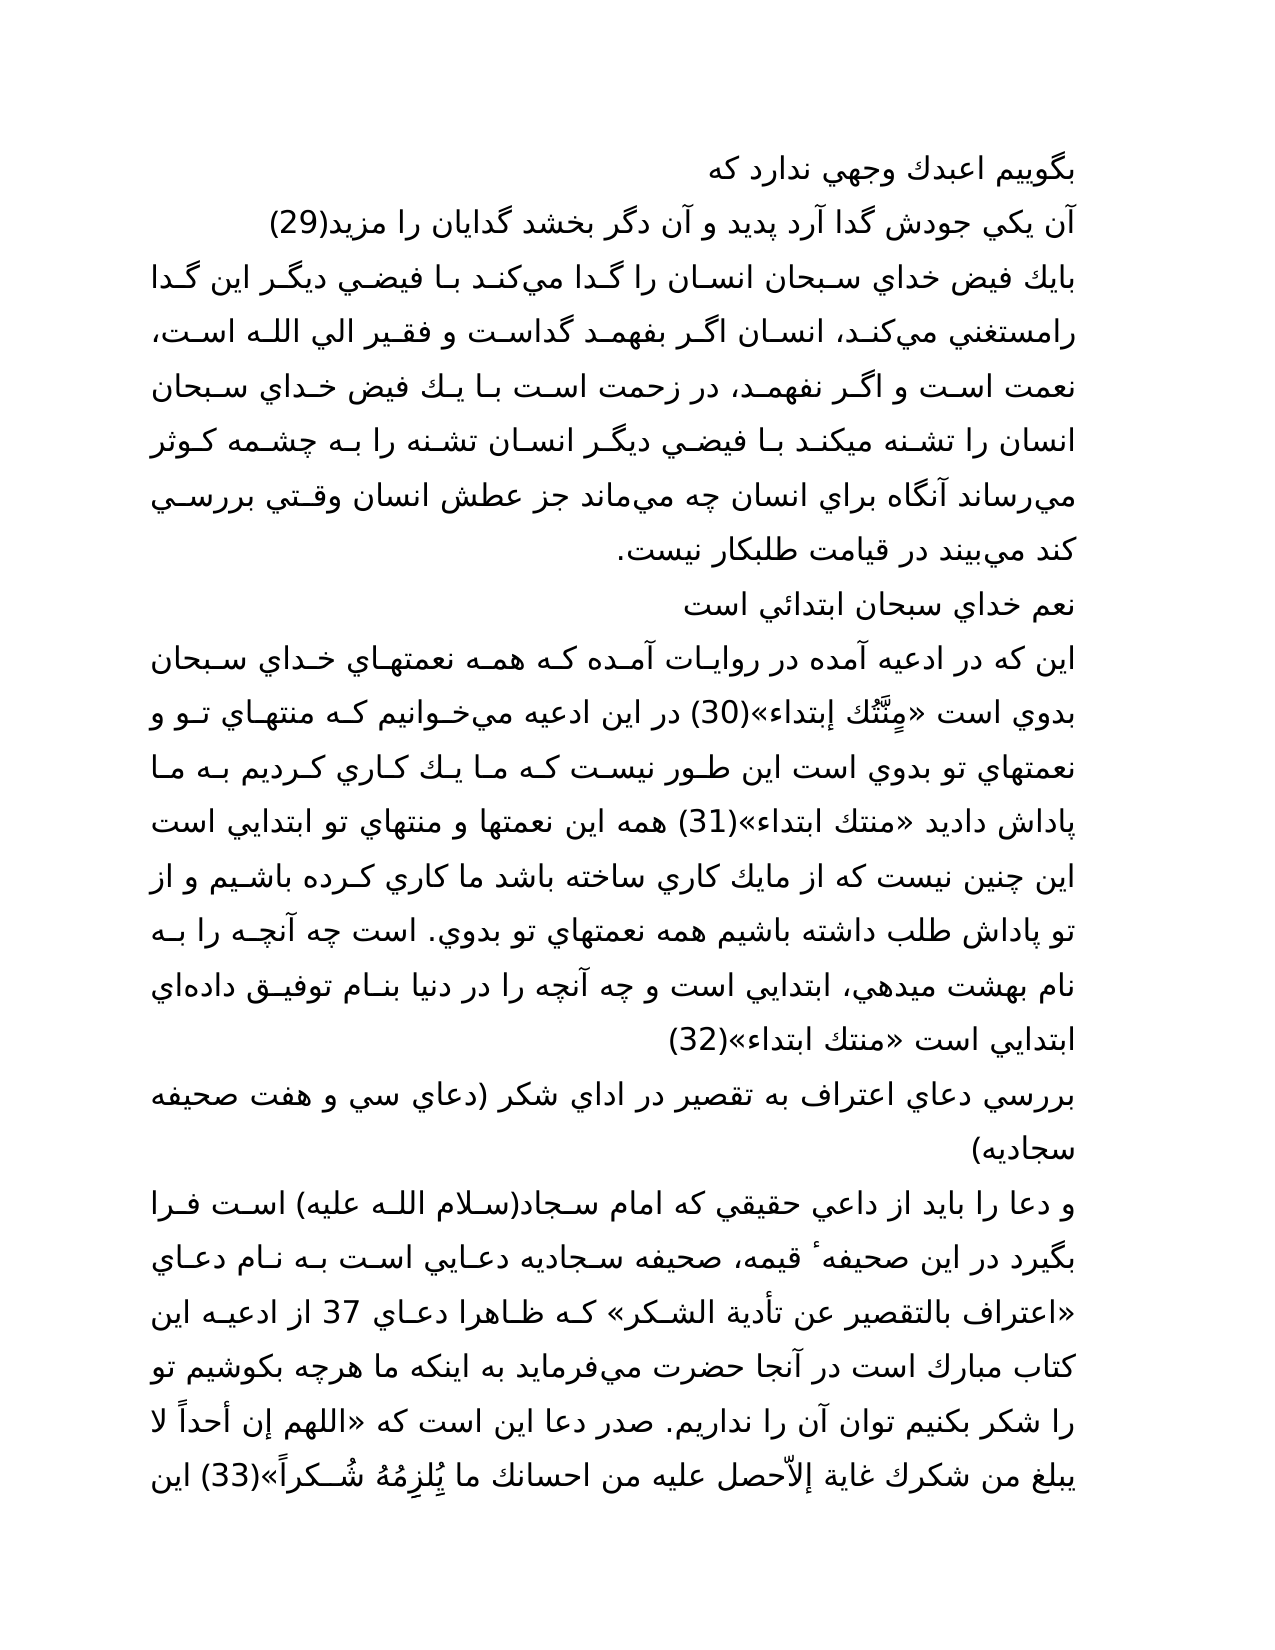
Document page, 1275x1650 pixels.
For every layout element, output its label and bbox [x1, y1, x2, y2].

table_header [150, 150, 1076, 1494]
